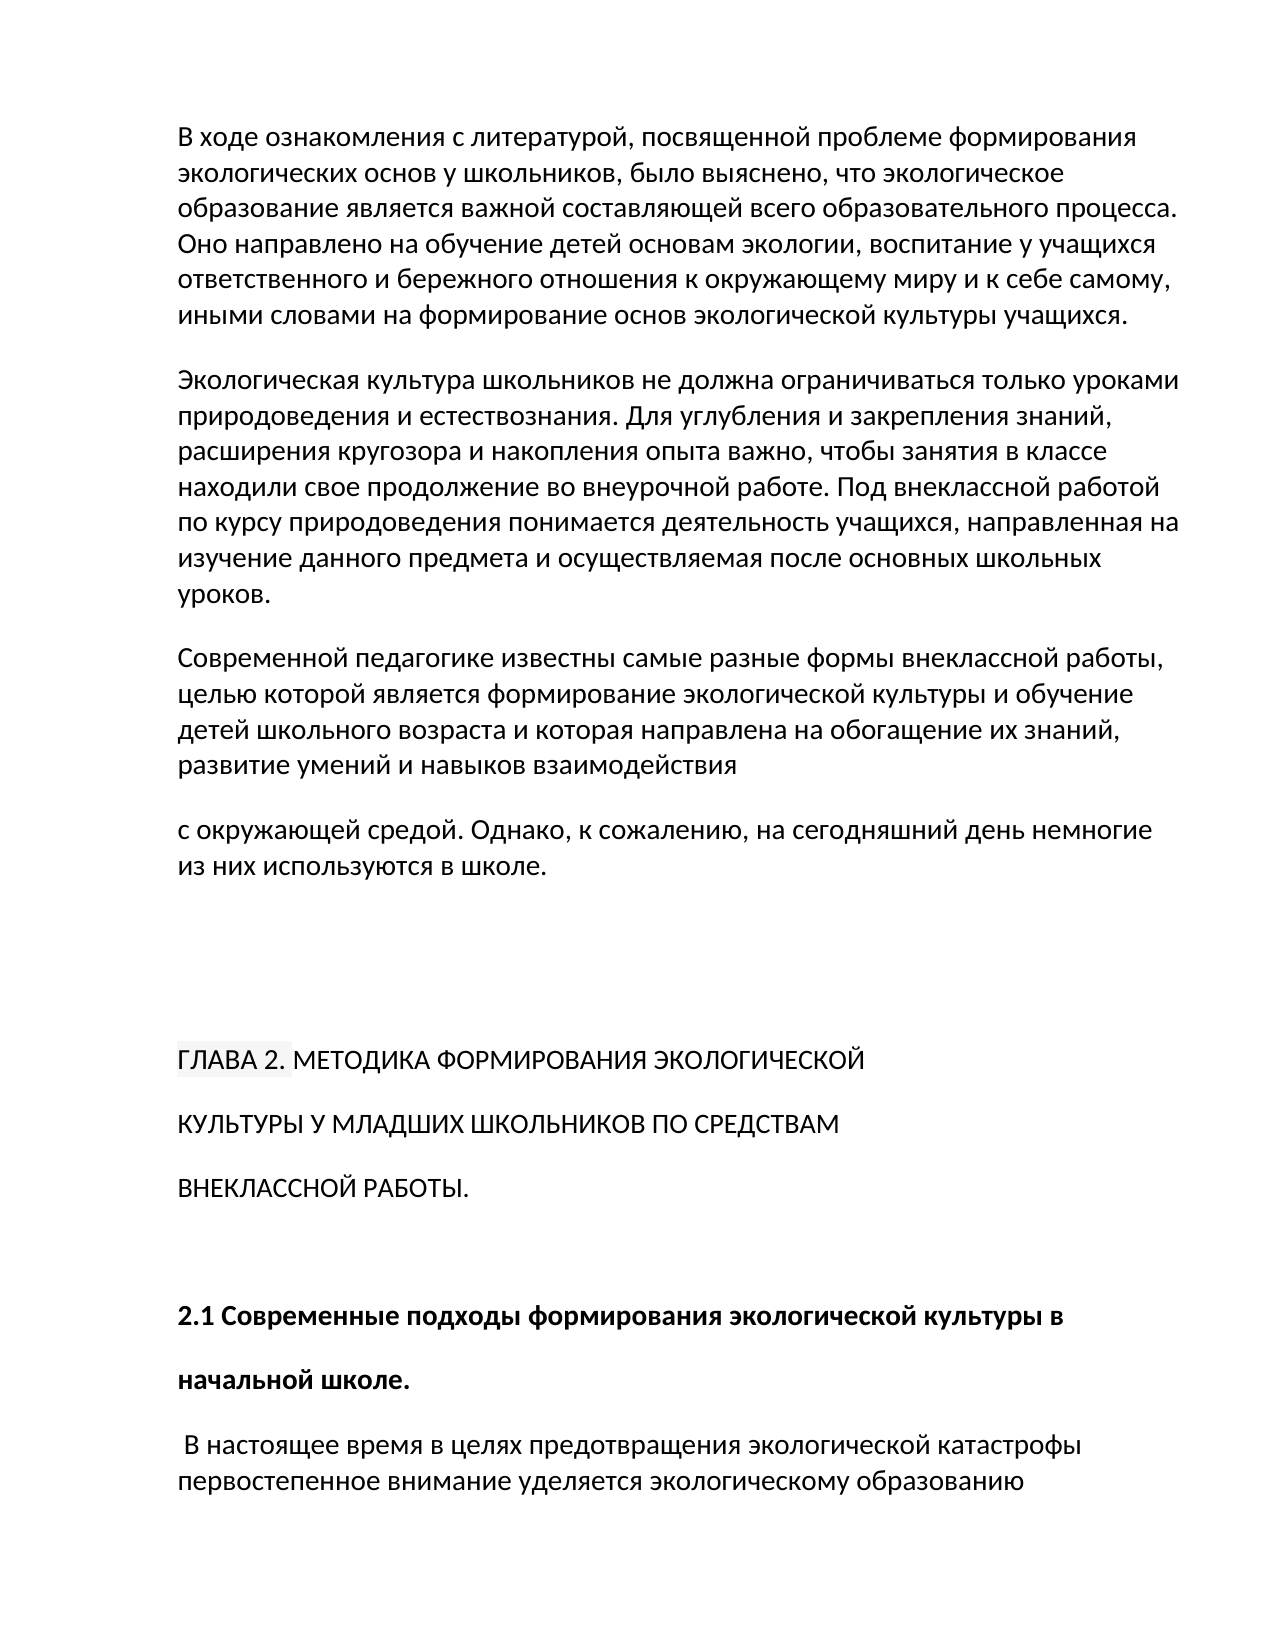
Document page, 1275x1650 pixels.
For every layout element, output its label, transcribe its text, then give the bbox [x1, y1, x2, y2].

text ГЛАВА 2. МЕТОДИКА ФОРМИРОВАНИЯ ЭКОЛОГИЧЕСКОЙ [292, 1041, 1186, 1077]
text В ходе ознакомления с литературой, посвященной проблеме формирования экологических основ у школьников, было выяснено, что экологическое образование является важной составляющей всего образовательного процесса. Оно направлено на обучение детей основам экологии, воспитание у учащихся ответственного и бережного отношения к окружающему миру и к себе самому, иными словами на формирование основ экологической культуры учащихся. [177, 118, 1186, 332]
text КУЛЬТУРЫ У МЛАДШИХ ШКОЛЬНИКОВ ПО СРЕДСТВАМ [177, 1106, 1186, 1140]
text начальной школе. [177, 1361, 1186, 1397]
text Современной педагогике известны самые разные формы внеклассной работы, целью которой является формирование экологической культуры и обучение детей школьного возраста и которая направлена на обогащение их знаний, развитие умений и навыков взаимодействия [177, 639, 1186, 782]
text Экологическая культура школьников не должна ограничиваться только уроками природоведения и естествознания. Для углубления и закрепления знаний, расширения кругозора и накопления опыта важно, чтобы занятия в классе находили свое продолжение во внеурочной работе. Под внеклассной работой по курсу природоведения понимается деятельность учащихся, направленная на изучение данного предмета и осуществляемая после основных школьных уроков. [177, 361, 1186, 610]
text 2.1 Современные подходы формирования экологической культуры в [177, 1297, 1186, 1332]
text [177, 1426, 1186, 1497]
text ВНЕКЛАССНОЙ РАБОТЫ. [177, 1169, 1186, 1204]
text с окружающей средой. Однако, к сожалению, на сегодняшний день немногие из них используются в школе. [177, 811, 1186, 882]
